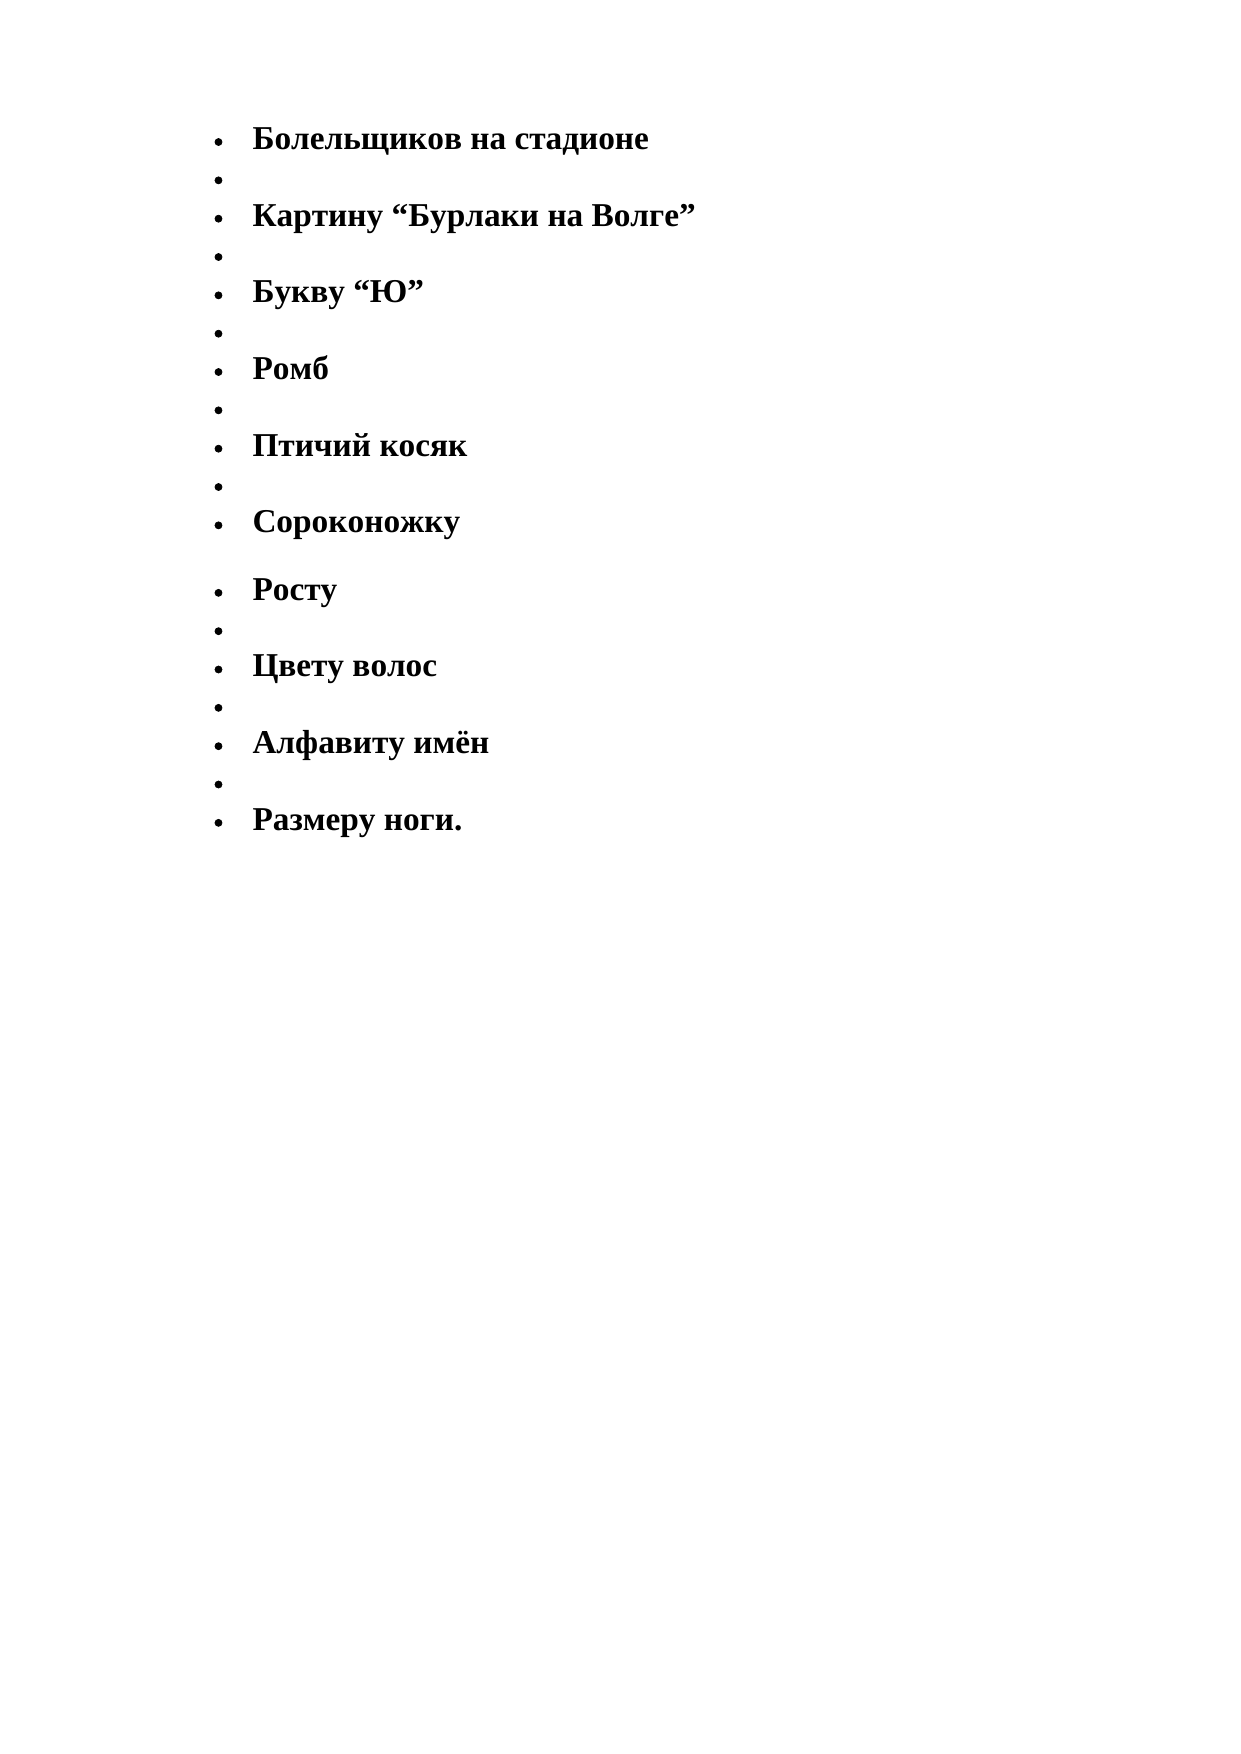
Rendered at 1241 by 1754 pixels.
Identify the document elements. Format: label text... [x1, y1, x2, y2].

list Картину “Бурлаки на Волге” [215, 195, 1152, 233]
list Болельщиков на стадионе [215, 118, 1152, 156]
list Размеру ноги. [215, 799, 1152, 837]
list Птичий косяк [215, 425, 1152, 463]
list Алфавиту имён [215, 722, 1152, 761]
list Росту [215, 569, 1152, 607]
list Ромб [215, 348, 1152, 386]
list Цвету волос [215, 646, 1152, 684]
list Букву “Ю” [215, 271, 1152, 310]
list Сороконожку [215, 501, 1152, 540]
